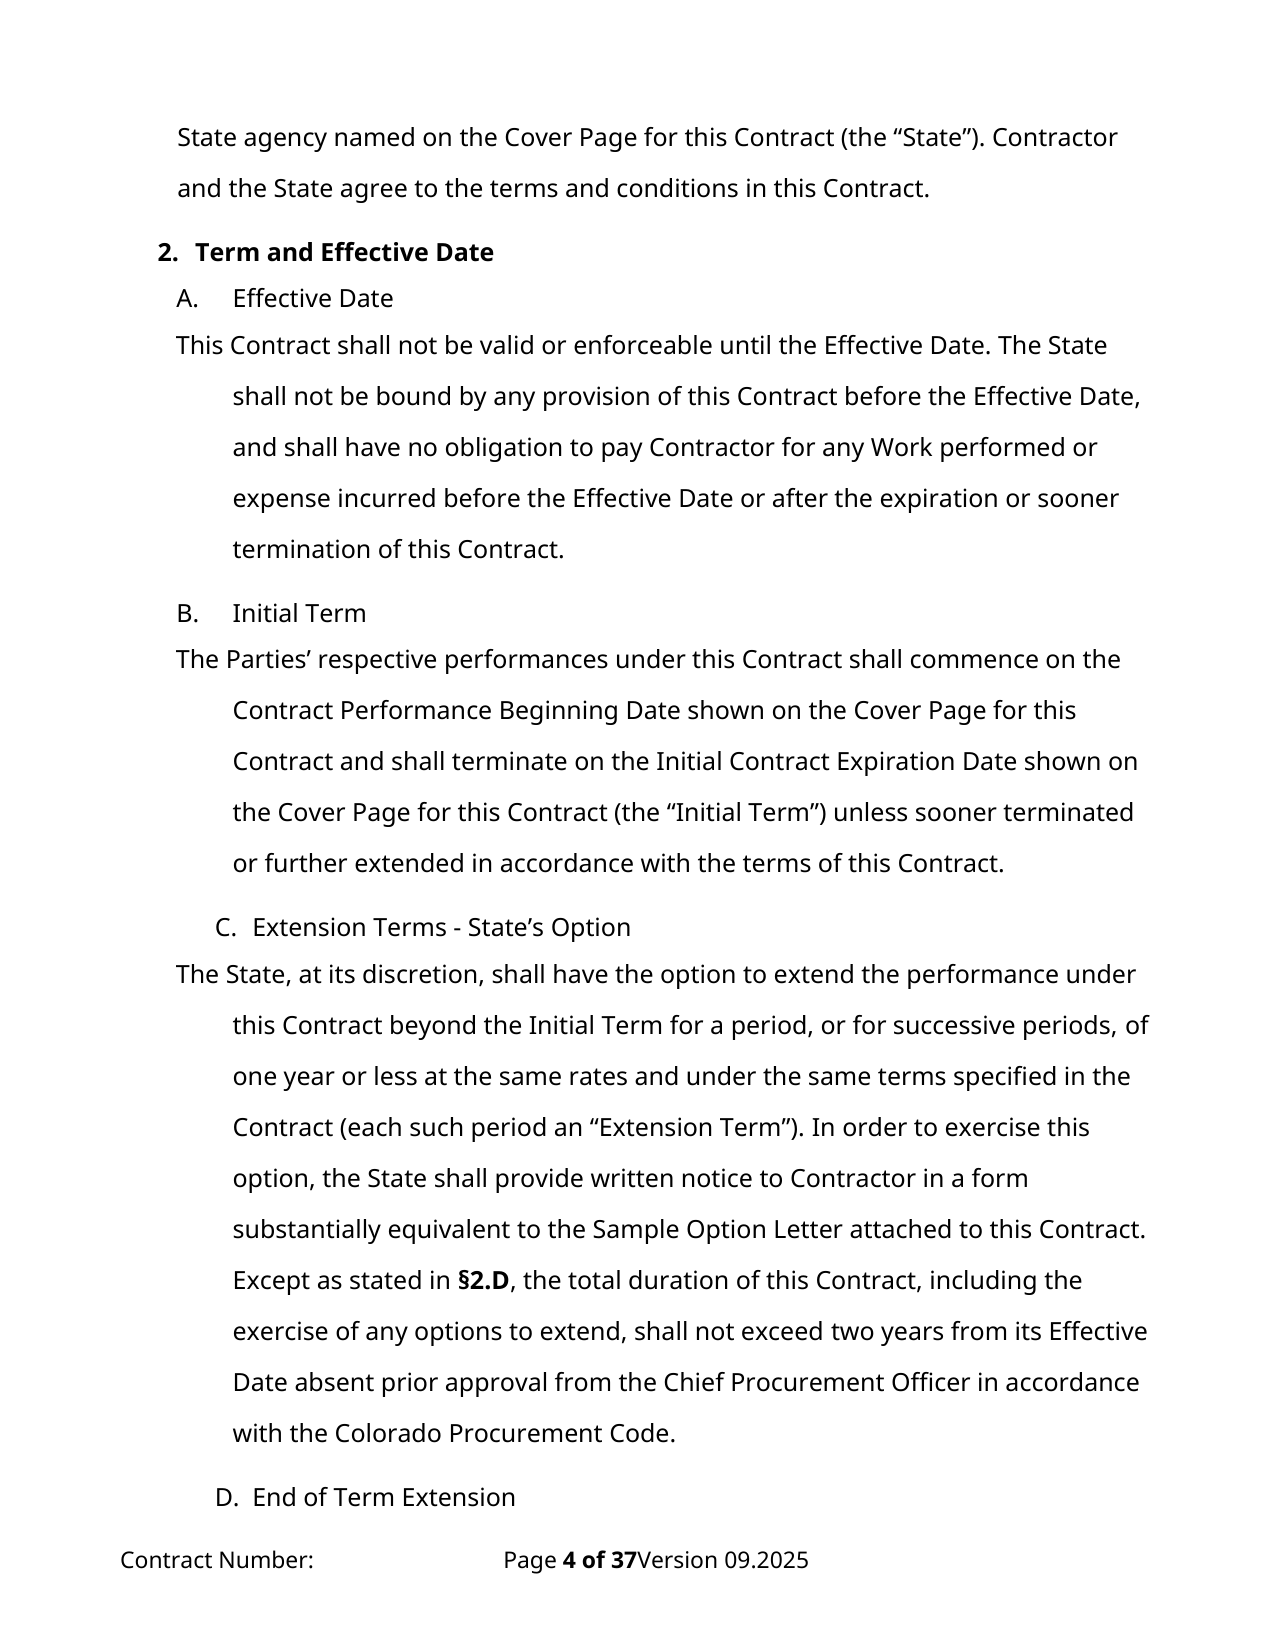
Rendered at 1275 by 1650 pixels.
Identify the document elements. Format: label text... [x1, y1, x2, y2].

text The Parties’ respective performances under this Contract shall commence on the Contract Performance Beginning Date shown on the Cover Page for this Contract and shall terminate on the Initial Contract Expiration Date shown on the Cover Page for this Contract (the “Initial Term”) unless sooner terminated or further extended in accordance with the terms of this Contract. [176, 642, 1155, 880]
text The State, at its discretion, shall have the option to extend the performance under this Contract beyond the Initial Term for a period, or for successive periods, of one year or less at the same rates and under the same terms specified in the Contract (each such period an “Extension Term”). In order to exercise this option, the State shall provide written notice to Contractor in a form substantially equivalent to the Sample Option Letter attached to this Contract. Except as stated in §2.D, the total duration of this Contract, including the exercise of any options to extend, shall not exceed two years from its Effective Date absent prior approval from the Chief Procurement Officer in accordance with the Colorado Procurement Code. [176, 956, 1155, 1450]
subtitle Initial Term [176, 595, 1155, 629]
subtitle Effective Date [176, 281, 1155, 315]
text This Contract shall not be valid or enforceable until the Effective Date. The State shall not be bound by any provision of this Contract before the Effective Date, and shall have no obligation to pay Contractor for any Work performed or expense incurred before the Effective Date or after the expiration or sooner termination of this Contract. [176, 328, 1155, 566]
subtitle Extension Terms - State’s Option [214, 910, 1155, 944]
subtitle End of Term Extension [214, 1479, 1155, 1513]
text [120, 120, 1155, 205]
subtitle Term and Effective Date [157, 234, 1155, 269]
